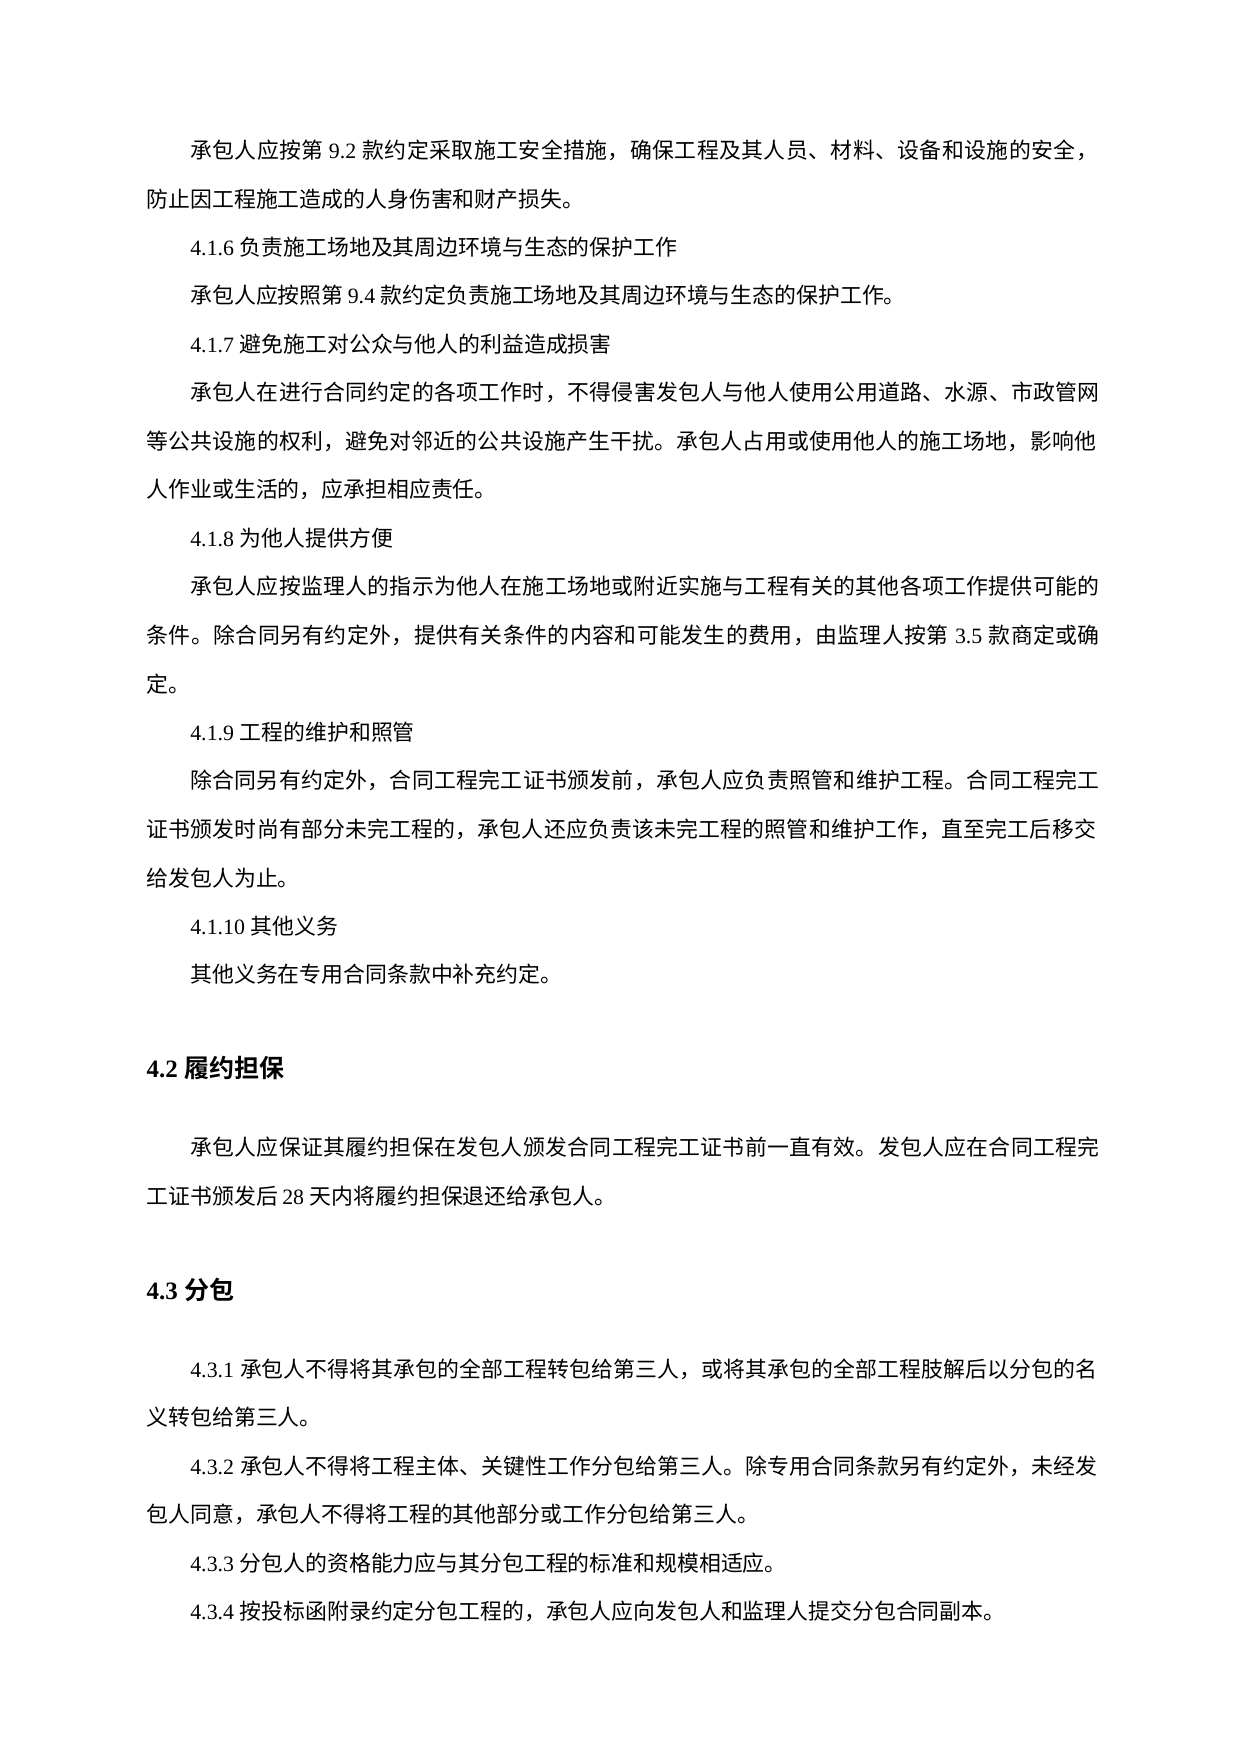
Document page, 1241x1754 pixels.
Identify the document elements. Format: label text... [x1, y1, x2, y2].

text 4.3.1 承包人不得将其承包的全部工程转包给第三人，或将其承包的全部工程肢解后以分包的名义转包给第三人。 [146, 1351, 1100, 1432]
text 4.3.2 承包人不得将工程主体、关键性工作分包给第三人。除专用合同条款另有约定外，未经发包人同意，承包人不得将工程的其他部分或工作分包给第三人。 [146, 1448, 1100, 1529]
text 除合同另有约定外，合同工程完工证书颁发前，承包人应负责照管和维护工程。合同工程完工证书颁发时尚有部分未完工程的，承包人还应负责该未完工程的照管和维护工作，直至完工后移交给发包人为止。 [146, 763, 1100, 893]
text 4.1.7 避免施工对公众与他人的利益造成损害 [146, 326, 1100, 359]
text 承包人应按第9.2 款约定采取施工安全措施，确保工程及其人员、材料、设备和设施的安全，防止因工程施工造成的人身伤害和财产损失。 [146, 132, 1100, 214]
text 承包人应按监理人的指示为他人在施工场地或附近实施与工程有关的其他各项工作提供可能的条件。除合同另有约定外，提供有关条件的内容和可能发生的费用，由监理人按第3.5 款商定或确定。 [146, 569, 1100, 699]
subtitle 4.3 分包 [146, 1256, 1100, 1321]
text 承包人应保证其履约担保在发包人颁发合同工程完工证书前一直有效。发包人应在合同工程完工证书颁发后28 天内将履约担保退还给承包人。 [146, 1130, 1100, 1211]
text 4.1.10 其他义务 [146, 909, 1100, 941]
text 其他义务在专用合同条款中补充约定。 [146, 957, 1100, 989]
text 4.3.3 分包人的资格能力应与其分包工程的标准和规模相适应。 [146, 1545, 1100, 1578]
text 4.1.8 为他人提供方便 [146, 520, 1100, 553]
text 4.1.6 负责施工场地及其周边环境与生态的保护工作 [146, 229, 1100, 262]
subtitle 4.2 履约担保 [146, 1034, 1100, 1099]
text 4.1.9 工程的维护和照管 [146, 714, 1100, 747]
text 承包人应按照第9.4 款约定负责施工场地及其周边环境与生态的保护工作。 [146, 278, 1100, 310]
text 4.3.4 按投标函附录约定分包工程的，承包人应向发包人和监理人提交分包合同副本。 [146, 1594, 1100, 1626]
text 承包人在进行合同约定的各项工作时，不得侵害发包人与他人使用公用道路、水源、市政管网等公共设施的权利，避免对邻近的公共设施产生干扰。承包人占用或使用他人的施工场地，影响他人作业或生活的，应承担相应责任。 [146, 374, 1100, 504]
